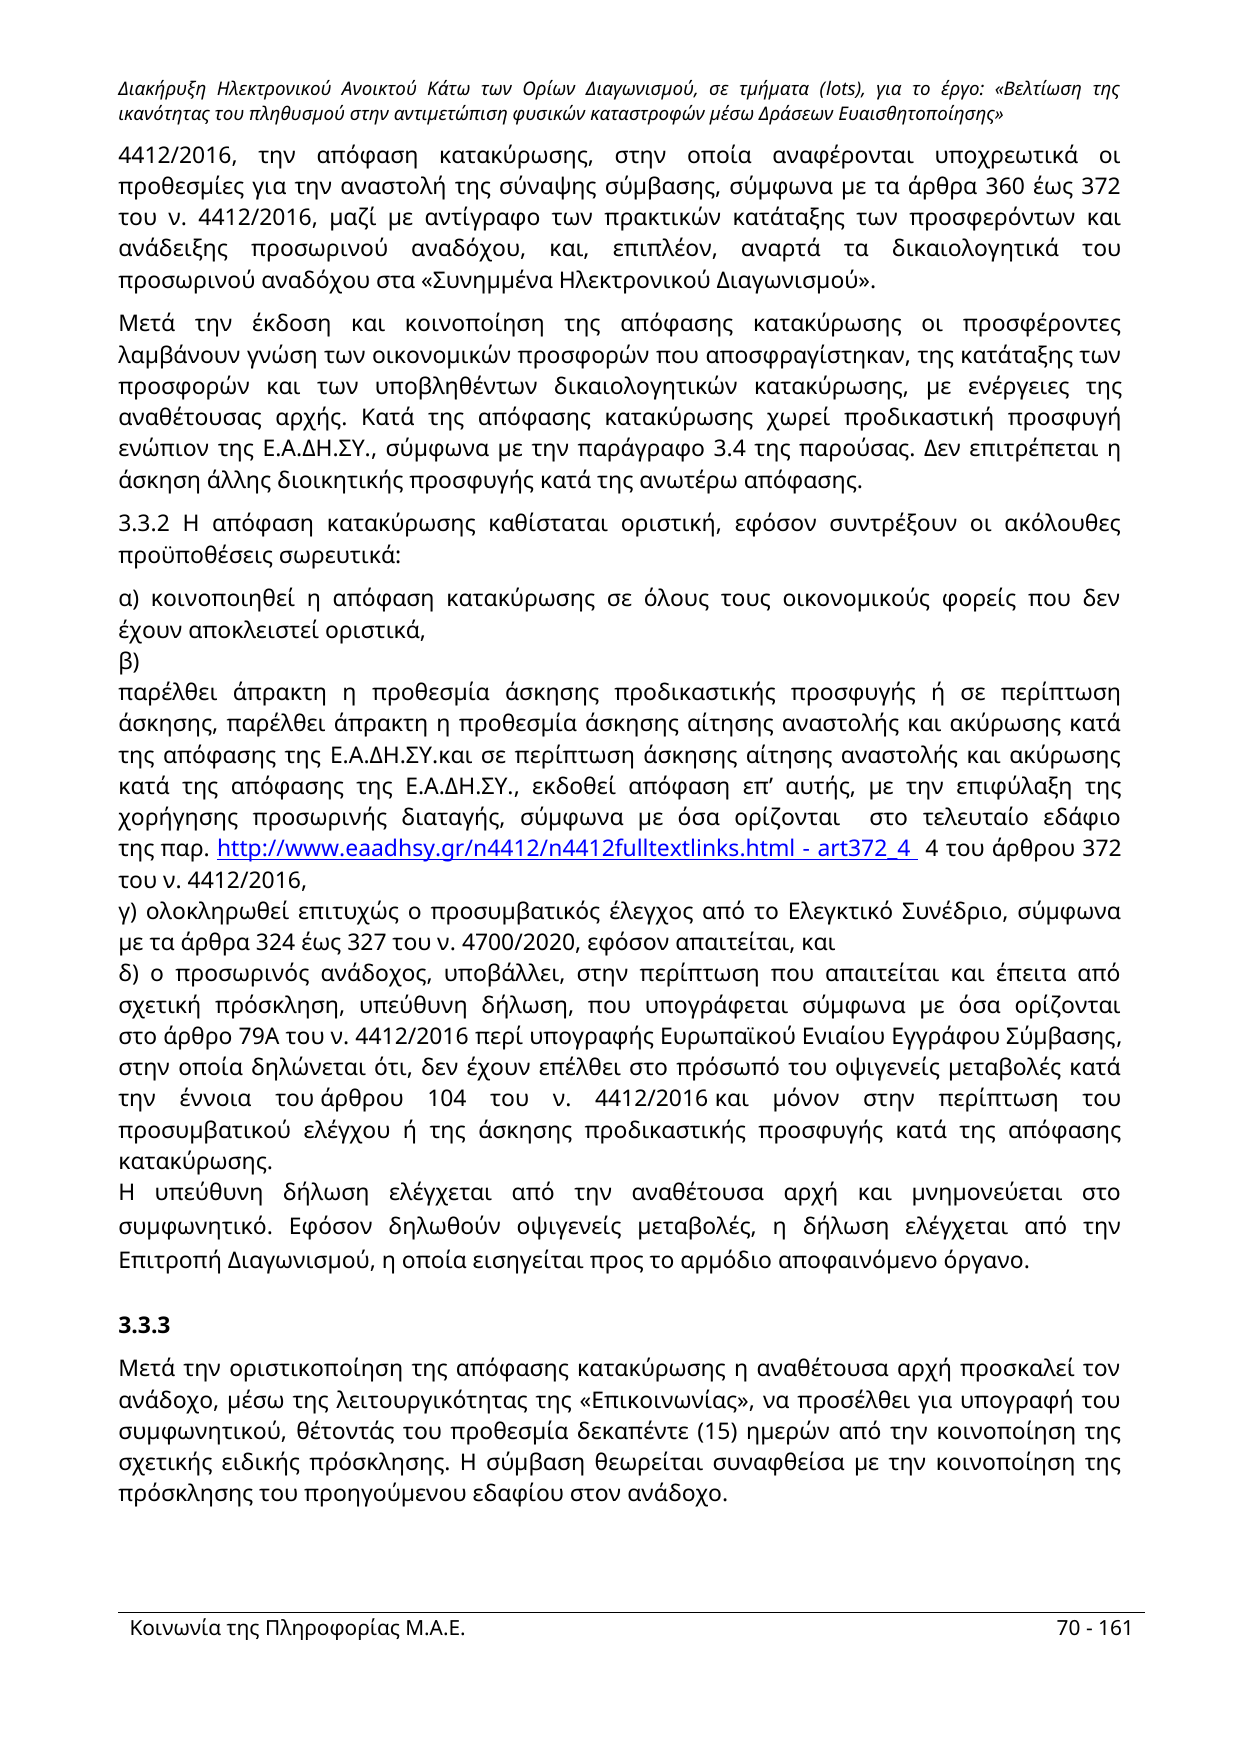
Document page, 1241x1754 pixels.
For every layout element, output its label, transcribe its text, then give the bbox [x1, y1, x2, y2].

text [118, 138, 1122, 295]
text δ) ο προσωρινός ανάδοχος, υποβάλλει, στην περίπτωση που απαιτείται και έπειτα από σχετική πρόσκληση, υπεύθυνη δήλωση, που υπογράφεται σύμφωνα με όσα ορίζονται στο άρθρο 79Α του ν. 4412/2016 περί υπογραφής Ευρωπαϊκού Ενιαίου Εγγράφου Σύμβασης, στην οποία δηλώνεται ότι, δεν έχουν επέλθει στο πρόσωπό του οψιγενείς μεταβολές κατά την έννοια του άρθρου 104 του ν. 4412/2016 και μόνον στην περίπτωση του προσυμβατικού ελέγχου ή της άσκησης προδικαστικής προσφυγής κατά της απόφασης κατακύρωσης. [118, 957, 1122, 1176]
text β) [118, 645, 1122, 676]
text παρέλθει άπρακτη η προθεσμία άσκησης προδικαστικής προσφυγής ή σε περίπτωση άσκησης, παρέλθει άπρακτη η προθεσμία άσκησης αίτησης αναστολής και ακύρωσης κατά της απόφασης της Ε.Α.ΔΗ.ΣΥ.και σε περίπτωση άσκησης αίτησης αναστολής και ακύρωσης κατά της απόφασης της Ε.Α.ΔΗ.ΣΥ., εκδοθεί απόφαση επ’ αυτής, με την επιφύλαξη της χορήγησης προσωρινής διαταγής, σύμφωνα με όσα ορίζονται στο τελευταίο εδάφιο της παρ. http://www.eaadhsy.gr/n4412/n4412fulltextlinks.html - art372_4 4 του άρθρου 372 του ν. 4412/2016, [118, 676, 1122, 895]
text Η υπεύθυνη δήλωση ελέγχεται από την αναθέτουσα αρχή και μνημονεύεται στο συμφωνητικό. Εφόσον δηλωθούν οψιγενείς μεταβολές, η δήλωση ελέγχεται από την Επιτροπή Διαγωνισμού, η οποία εισηγείται προς το αρμόδιο αποφαινόμενο όργανο. [118, 1176, 1122, 1275]
text 3.3.3 [118, 1308, 1122, 1340]
text Μετά την οριστικοποίηση της απόφασης κατακύρωσης η αναθέτουσα αρχή προσκαλεί τον ανάδοχο, μέσω της λειτουργικότητας της «Επικοινωνίας», να προσέλθει για υπογραφή του συμφωνητικού, θέτοντάς του προθεσμία δεκαπέντε (15) ημερών από την κοινοποίηση της σχετικής ειδικής πρόσκλησης. Η σύμβαση θεωρείται συναφθείσα με την κοινοποίηση της πρόσκλησης του προηγούμενου εδαφίου στον ανάδοχο. [118, 1352, 1122, 1508]
text 3.3.2 Η απόφαση κατακύρωσης καθίσταται οριστική, εφόσον συντρέξουν οι ακόλουθες προϋποθέσεις σωρευτικά: [118, 507, 1122, 570]
text γ) ολοκληρωθεί επιτυχώς ο προσυμβατικός έλεγχος από το Ελεγκτικό Συνέδριο, σύμφωνα με τα άρθρα 324 έως 327 του ν. 4700/2020, εφόσον απαιτείται, και [118, 895, 1122, 957]
text Μετά την έκδοση και κοινοποίηση της απόφασης κατακύρωσης οι προσφέροντες λαμβάνουν γνώση των οικονομικών προσφορών που αποσφραγίστηκαν, της κατάταξης των προσφορών και των υποβληθέντων δικαιολογητικών κατακύρωσης, με ενέργειες της αναθέτουσας αρχής. Κατά της απόφασης κατακύρωσης χωρεί προδικαστική προσφυγή ενώπιον της Ε.Α.ΔΗ.ΣΥ., σύμφωνα με την παράγραφο 3.4 της παρούσας. Δεν επιτρέπεται η άσκηση άλλης διοικητικής προσφυγής κατά της ανωτέρω απόφασης. [118, 307, 1122, 495]
text α) κοινοποιηθεί η απόφαση κατακύρωσης σε όλους τους οικονομικούς φορείς που δεν έχουν αποκλειστεί οριστικά, [118, 582, 1122, 645]
